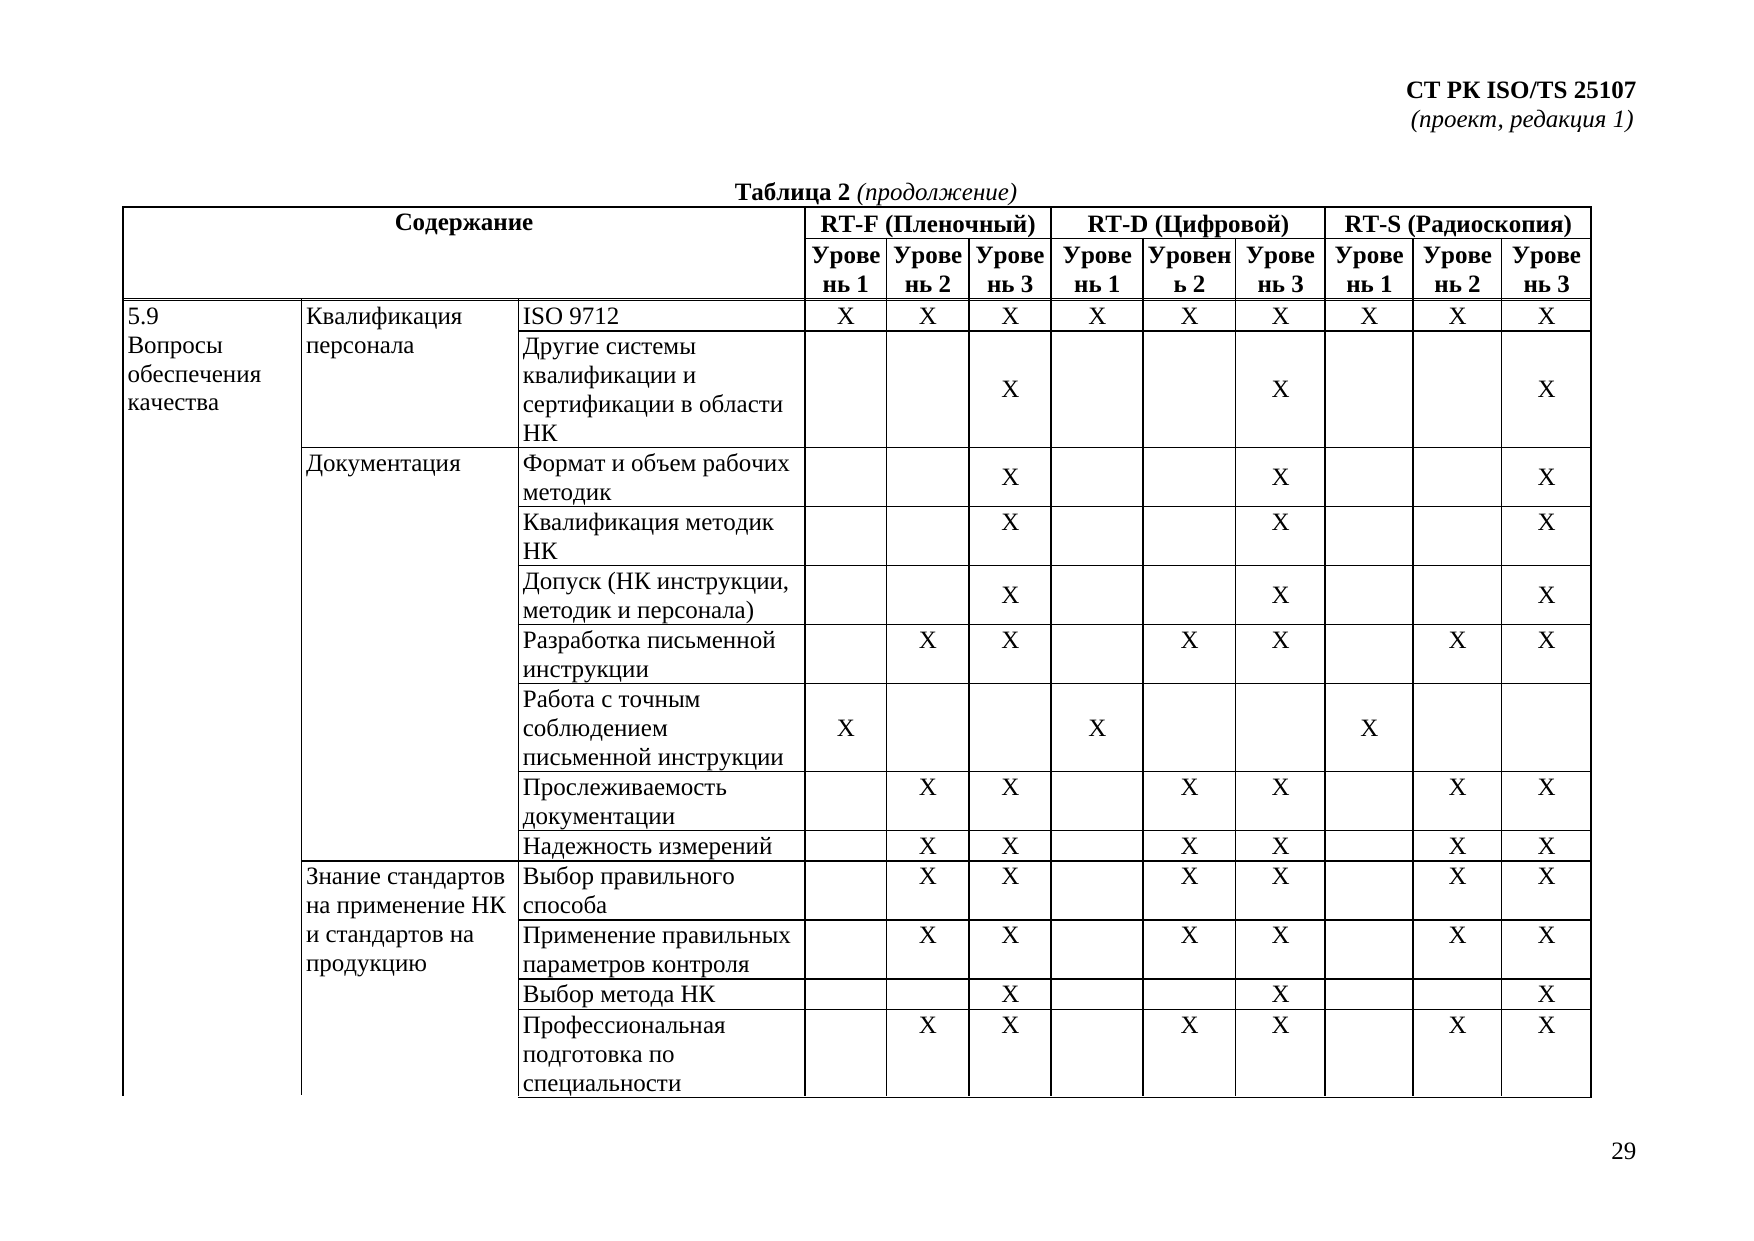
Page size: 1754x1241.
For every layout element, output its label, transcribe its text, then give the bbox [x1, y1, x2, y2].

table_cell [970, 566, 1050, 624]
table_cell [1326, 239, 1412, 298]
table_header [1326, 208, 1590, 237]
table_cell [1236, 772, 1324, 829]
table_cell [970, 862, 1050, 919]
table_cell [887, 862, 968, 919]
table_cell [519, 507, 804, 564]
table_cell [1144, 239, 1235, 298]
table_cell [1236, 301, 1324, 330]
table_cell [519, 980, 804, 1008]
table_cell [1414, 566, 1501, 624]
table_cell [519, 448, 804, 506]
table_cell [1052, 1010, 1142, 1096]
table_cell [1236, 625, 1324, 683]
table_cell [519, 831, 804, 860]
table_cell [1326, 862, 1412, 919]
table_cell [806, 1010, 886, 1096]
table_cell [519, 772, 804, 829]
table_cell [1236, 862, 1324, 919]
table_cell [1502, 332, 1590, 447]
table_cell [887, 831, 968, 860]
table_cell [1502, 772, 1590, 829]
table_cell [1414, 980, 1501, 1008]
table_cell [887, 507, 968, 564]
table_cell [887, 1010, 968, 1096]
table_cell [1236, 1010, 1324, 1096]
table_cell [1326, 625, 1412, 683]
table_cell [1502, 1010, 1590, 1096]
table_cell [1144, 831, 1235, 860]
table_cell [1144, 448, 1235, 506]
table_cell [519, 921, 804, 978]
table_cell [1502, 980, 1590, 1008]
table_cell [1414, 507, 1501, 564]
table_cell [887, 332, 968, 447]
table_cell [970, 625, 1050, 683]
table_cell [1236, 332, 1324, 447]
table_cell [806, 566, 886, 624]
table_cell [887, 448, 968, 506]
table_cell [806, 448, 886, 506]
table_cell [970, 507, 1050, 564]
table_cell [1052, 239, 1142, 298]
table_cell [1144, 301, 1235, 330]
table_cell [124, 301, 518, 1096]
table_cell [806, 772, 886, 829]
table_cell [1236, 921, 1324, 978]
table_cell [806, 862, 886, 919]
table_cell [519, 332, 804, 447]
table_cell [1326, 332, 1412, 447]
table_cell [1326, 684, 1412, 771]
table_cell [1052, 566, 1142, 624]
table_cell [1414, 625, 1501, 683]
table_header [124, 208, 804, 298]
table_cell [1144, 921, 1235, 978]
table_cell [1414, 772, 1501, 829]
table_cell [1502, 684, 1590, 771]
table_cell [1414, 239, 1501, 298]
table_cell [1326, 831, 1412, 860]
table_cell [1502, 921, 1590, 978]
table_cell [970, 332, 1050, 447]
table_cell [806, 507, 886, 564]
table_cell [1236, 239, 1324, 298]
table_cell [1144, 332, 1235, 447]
text Таблица 2 (продолжение) [118, 177, 1636, 206]
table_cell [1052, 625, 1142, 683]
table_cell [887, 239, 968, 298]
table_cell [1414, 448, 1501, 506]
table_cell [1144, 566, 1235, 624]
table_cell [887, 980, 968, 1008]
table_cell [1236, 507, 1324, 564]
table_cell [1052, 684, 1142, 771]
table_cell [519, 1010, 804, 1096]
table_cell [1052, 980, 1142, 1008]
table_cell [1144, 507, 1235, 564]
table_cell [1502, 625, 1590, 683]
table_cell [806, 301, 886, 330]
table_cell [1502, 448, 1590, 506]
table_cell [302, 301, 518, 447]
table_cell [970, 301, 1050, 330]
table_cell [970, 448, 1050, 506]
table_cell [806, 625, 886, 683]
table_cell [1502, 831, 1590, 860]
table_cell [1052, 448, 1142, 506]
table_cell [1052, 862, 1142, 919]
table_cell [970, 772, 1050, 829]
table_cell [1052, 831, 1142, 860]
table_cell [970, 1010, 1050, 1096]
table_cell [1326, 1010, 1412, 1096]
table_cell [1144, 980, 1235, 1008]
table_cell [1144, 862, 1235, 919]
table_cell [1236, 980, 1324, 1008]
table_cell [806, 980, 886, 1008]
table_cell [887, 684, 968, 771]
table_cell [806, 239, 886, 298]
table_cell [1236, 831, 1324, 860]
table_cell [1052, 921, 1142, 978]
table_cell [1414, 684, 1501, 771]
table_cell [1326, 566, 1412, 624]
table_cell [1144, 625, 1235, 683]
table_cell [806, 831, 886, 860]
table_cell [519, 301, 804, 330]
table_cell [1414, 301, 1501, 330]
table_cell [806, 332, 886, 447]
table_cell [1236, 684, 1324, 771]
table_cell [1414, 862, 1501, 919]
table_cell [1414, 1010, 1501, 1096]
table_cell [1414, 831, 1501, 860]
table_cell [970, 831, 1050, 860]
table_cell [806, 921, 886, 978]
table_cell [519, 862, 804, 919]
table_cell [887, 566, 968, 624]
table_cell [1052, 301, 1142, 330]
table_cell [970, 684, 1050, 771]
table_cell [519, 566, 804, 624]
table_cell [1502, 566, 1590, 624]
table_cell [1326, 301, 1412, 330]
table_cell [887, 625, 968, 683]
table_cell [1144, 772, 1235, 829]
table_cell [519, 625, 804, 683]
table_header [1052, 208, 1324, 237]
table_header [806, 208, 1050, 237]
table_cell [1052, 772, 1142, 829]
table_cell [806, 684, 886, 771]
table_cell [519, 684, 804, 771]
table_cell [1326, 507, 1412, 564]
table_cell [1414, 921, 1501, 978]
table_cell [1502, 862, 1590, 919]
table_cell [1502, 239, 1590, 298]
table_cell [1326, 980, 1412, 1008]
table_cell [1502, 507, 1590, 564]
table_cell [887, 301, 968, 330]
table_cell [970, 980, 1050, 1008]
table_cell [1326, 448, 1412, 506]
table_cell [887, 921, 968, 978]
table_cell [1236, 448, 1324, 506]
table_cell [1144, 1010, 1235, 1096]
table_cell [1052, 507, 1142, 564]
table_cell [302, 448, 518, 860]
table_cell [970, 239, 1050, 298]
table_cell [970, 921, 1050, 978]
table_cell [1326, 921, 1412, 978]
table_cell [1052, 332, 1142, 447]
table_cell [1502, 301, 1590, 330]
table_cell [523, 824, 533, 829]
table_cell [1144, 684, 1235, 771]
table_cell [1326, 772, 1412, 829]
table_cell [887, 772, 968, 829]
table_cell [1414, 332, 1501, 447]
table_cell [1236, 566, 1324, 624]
